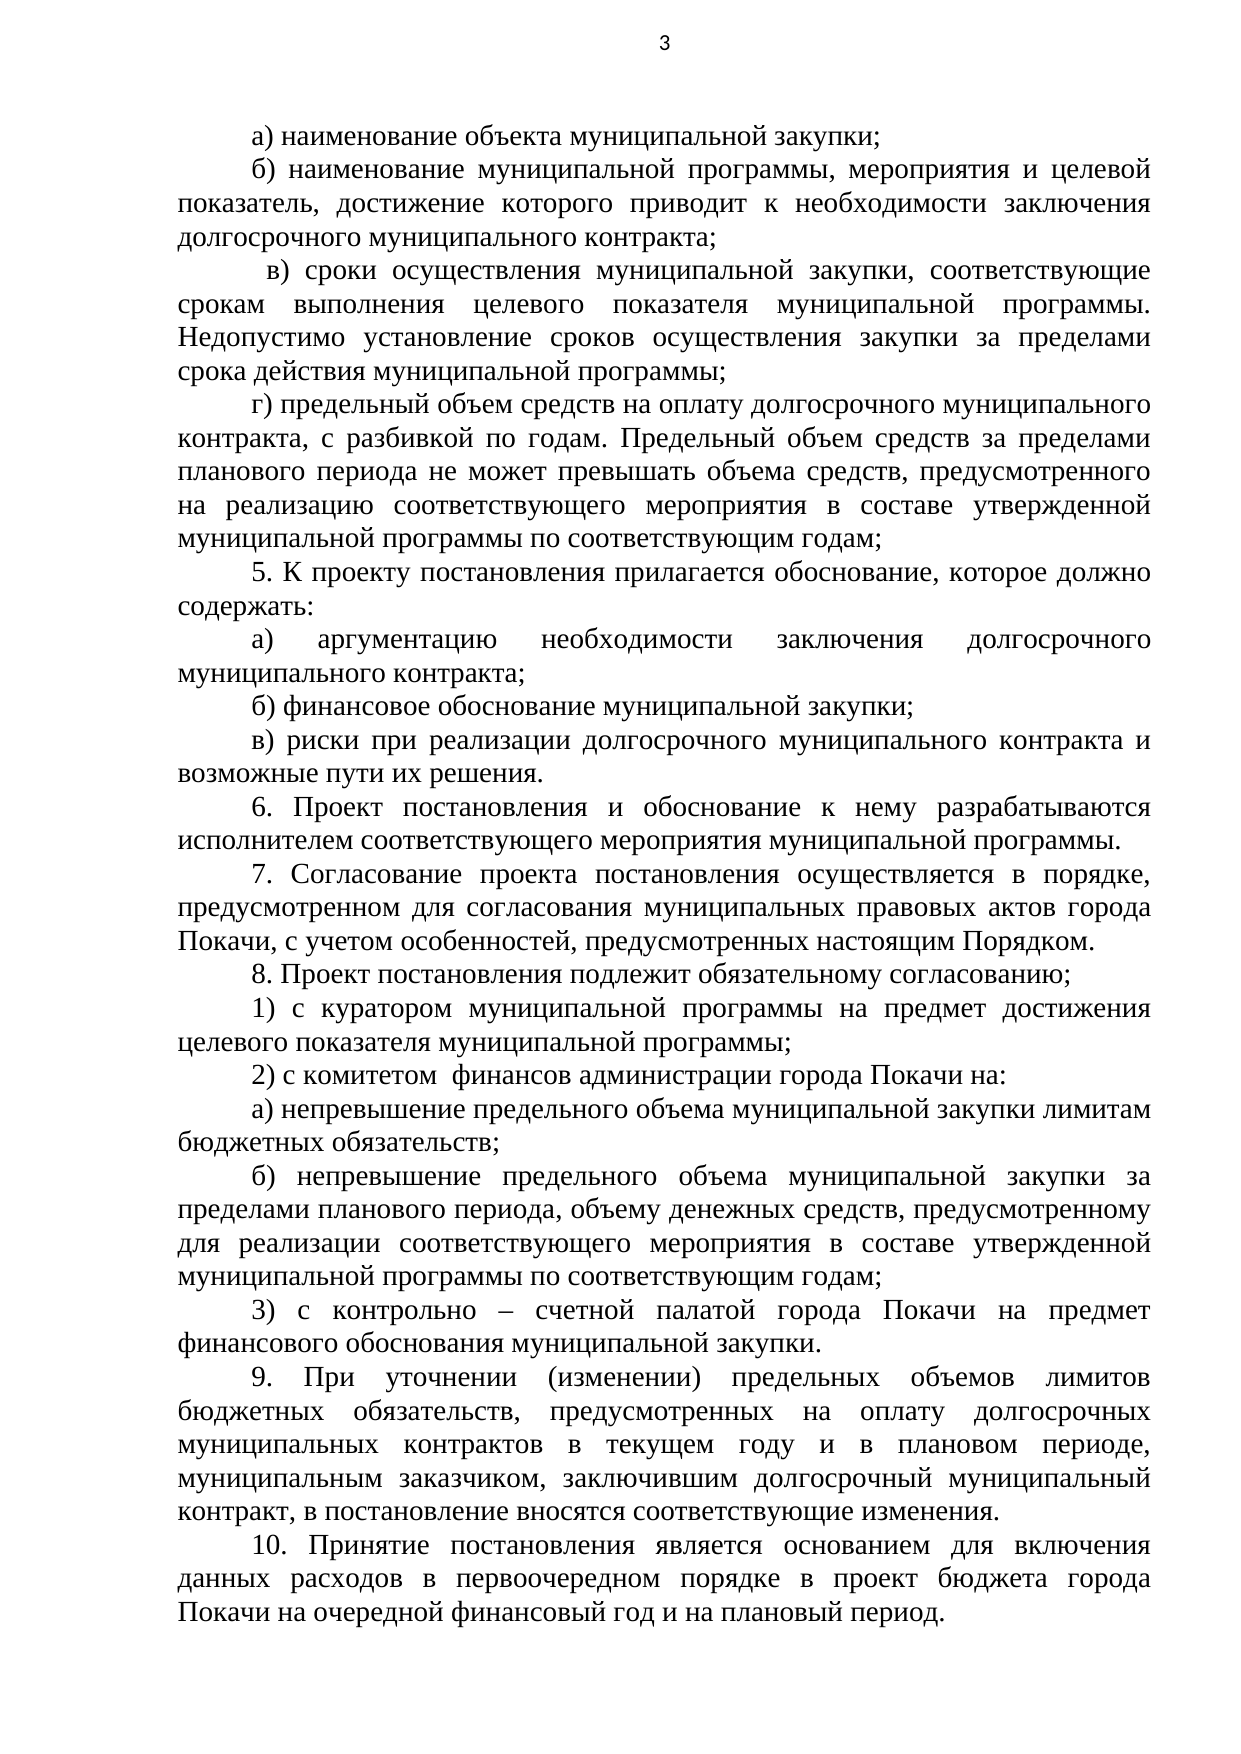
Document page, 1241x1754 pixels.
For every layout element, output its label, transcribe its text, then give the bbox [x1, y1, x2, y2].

text 2) с комитетом финансов администрации города Покачи на: [177, 1057, 1152, 1091]
text а) непревышение предельного объема муниципальной закупки лимитам бюджетных обязательств; [177, 1091, 1152, 1158]
text 8. Проект постановления подлежит обязательному согласованию; [177, 957, 1152, 990]
text г) предельный объем средств на оплату долгосрочного муниципального контракта, с разбивкой по годам. Предельный объем средств за пределами планового периода не может превышать объема средств, предусмотренного на реализацию соответствующего мероприятия в составе утвержденной муниципальной программы по соответствующим годам; [177, 386, 1152, 554]
text 6. Проект постановления и обоснование к нему разрабатываются исполнителем соответствующего мероприятия муниципальной программы. [177, 789, 1152, 856]
text а) наименование объекта муниципальной закупки; [177, 118, 1152, 152]
text 10. Принятие постановления является основанием для включения данных расходов в первоочередном порядке в проект бюджета города Покачи на очередной финансовый год и на плановый период. [177, 1527, 1152, 1627]
text а) аргументацию необходимости заключения долгосрочного муниципального контракта; [177, 621, 1152, 688]
text 5. К проекту постановления прилагается обоснование, которое должно содержать: [177, 554, 1152, 621]
text 3) с контрольно – счетной палатой города Покачи на предмет финансового обоснования муниципальной закупки. [177, 1292, 1152, 1359]
text б) финансовое обоснование муниципальной закупки; [177, 688, 1152, 722]
text 9. При уточнении (изменении) предельных объемов лимитов бюджетных обязательств, предусмотренных на оплату долгосрочных муниципальных контрактов в текущем году и в плановом периоде, муниципальным заказчиком, заключившим долгосрочный муниципальный контракт, в постановление вносятся соответствующие изменения. [177, 1359, 1152, 1527]
text в) сроки осуществления муниципальной закупки, соответствующие срокам выполнения целевого показателя муниципальной программы. Недопустимо установление сроков осуществления закупки за пределами срока действия муниципальной программы; [177, 252, 1152, 386]
text 1) с куратором муниципальной программы на предмет достижения целевого показателя муниципальной программы; [177, 990, 1152, 1057]
text б) непревышение предельного объема муниципальной закупки за пределами планового периода, объему денежных средств, предусмотренному для реализации соответствующего мероприятия в составе утвержденной муниципальной программы по соответствующим годам; [177, 1158, 1152, 1292]
text в) риски при реализации долгосрочного муниципального контракта и возможные пути их решения. [177, 722, 1152, 789]
text 7. Согласование проекта постановления осуществляется в порядке, предусмотренном для согласования муниципальных правовых актов города Покачи, с учетом особенностей, предусмотренных настоящим Порядком. [177, 856, 1152, 957]
text б) наименование муниципальной программы, мероприятия и целевой показатель, достижение которого приводит к необходимости заключения долгосрочного муниципального контракта; [177, 152, 1152, 252]
